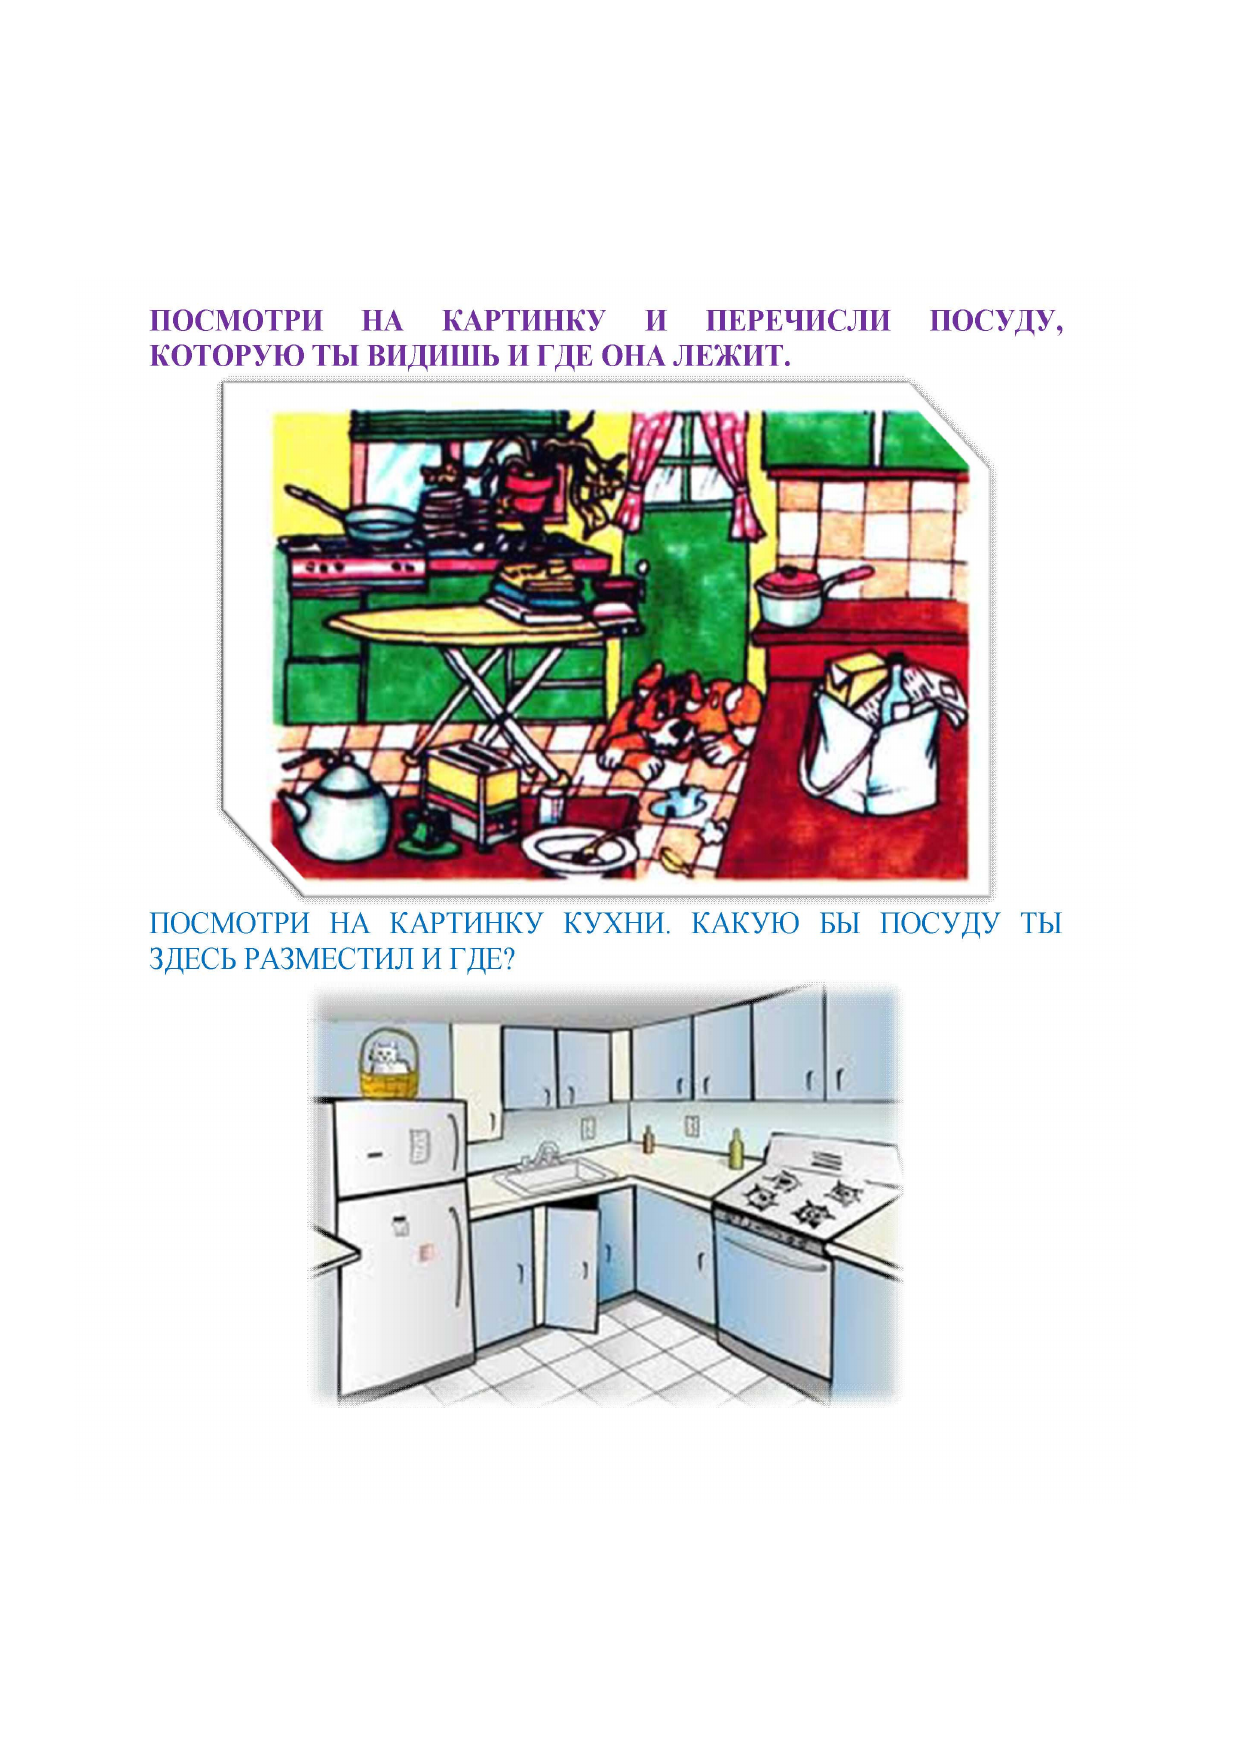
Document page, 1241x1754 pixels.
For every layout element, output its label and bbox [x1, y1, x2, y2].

picture [73, 277, 1139, 1504]
